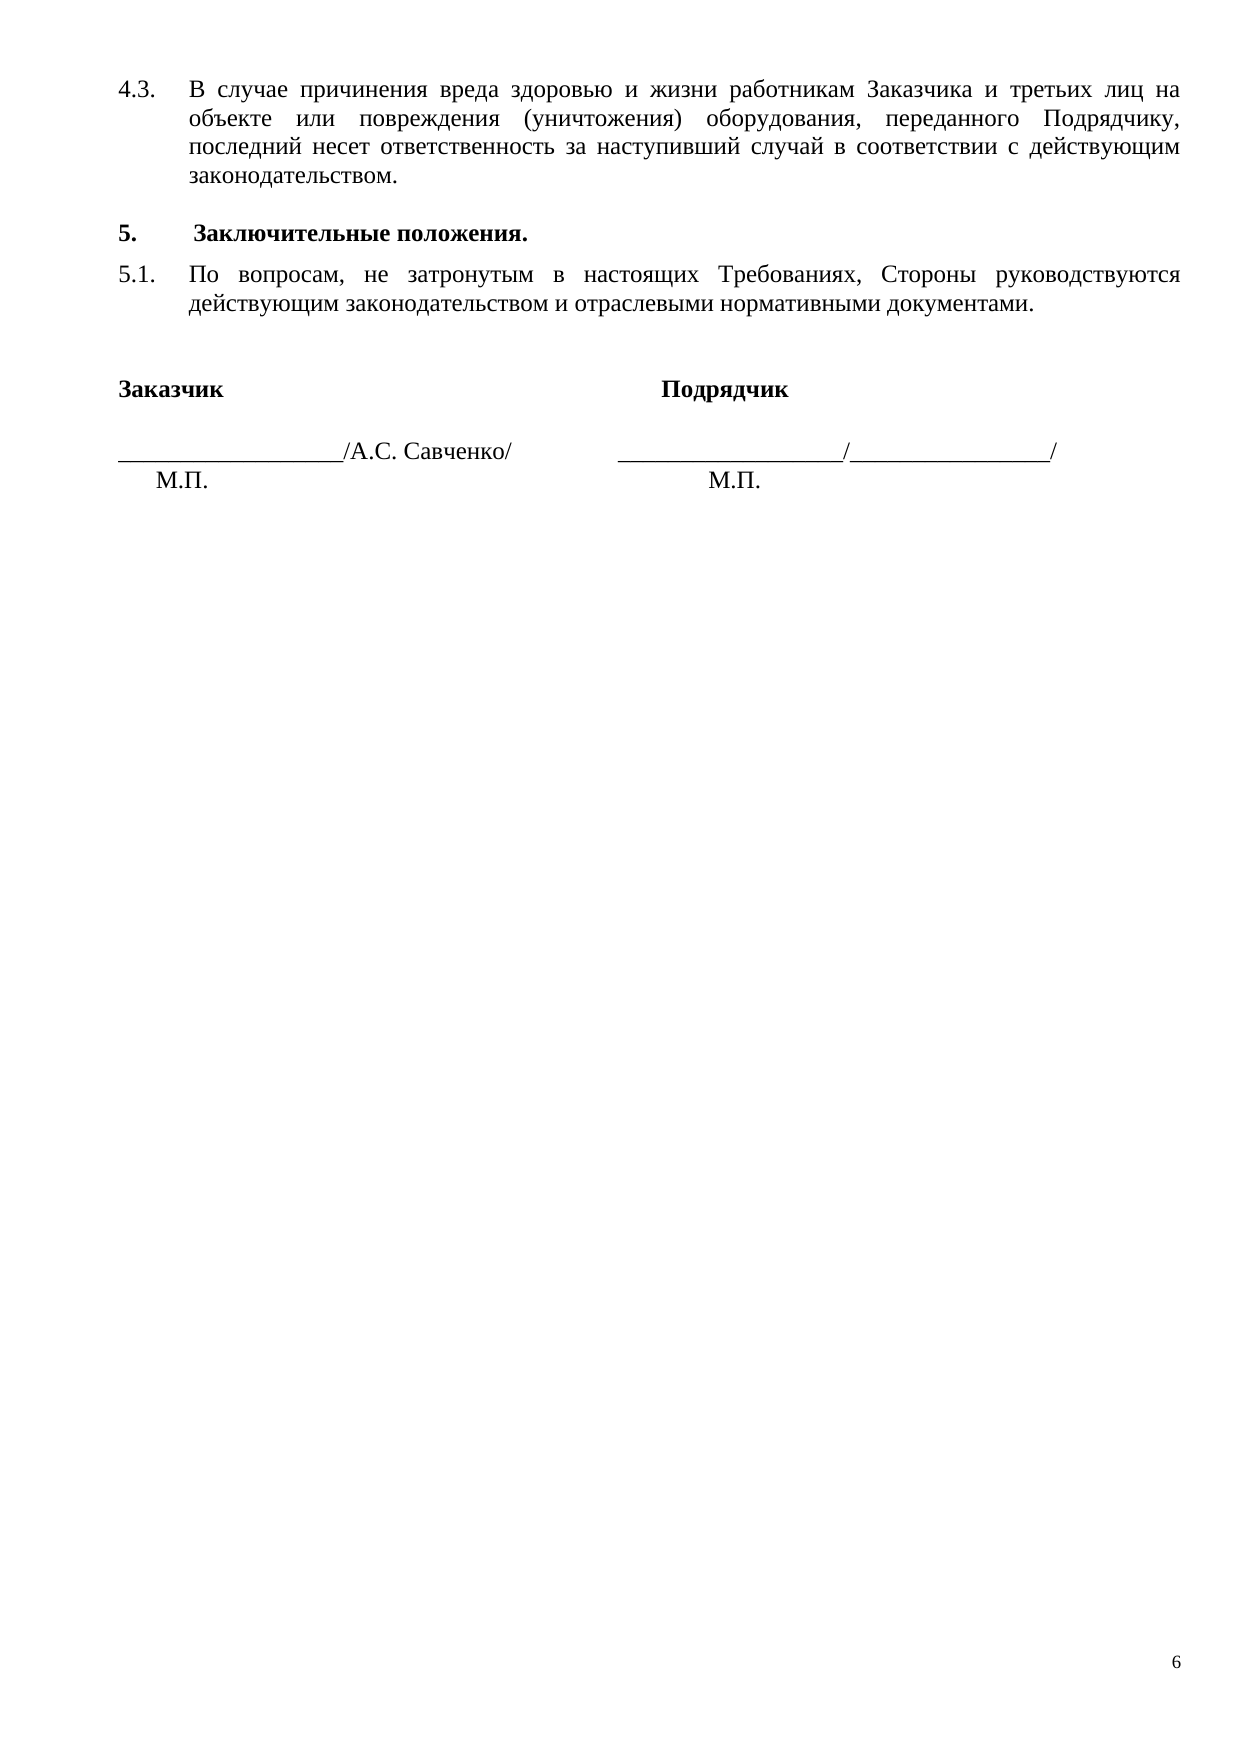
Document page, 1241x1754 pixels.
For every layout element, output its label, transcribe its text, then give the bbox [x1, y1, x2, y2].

list Заключительные положения. [118, 218, 1181, 246]
text М.П. М.П. [156, 465, 1181, 494]
text __________________/А.С. Савченко/ __________________/________________/ [118, 436, 1181, 465]
list По вопросам, не затронутым в настоящих Требованиях, Стороны руководствуются действующим законодательством и отраслевыми нормативными документами. [118, 259, 1181, 316]
text Заказчик Подрядчик [118, 374, 1181, 403]
list В случае причинения вреда здоровью и жизни работникам Заказчика и третьих лиц на объекте или повреждения (уничтожения) оборудования, переданного Подрядчику, последний несет ответственность за наступивший случай в соответствии с действующим законодательством. [118, 74, 1181, 189]
